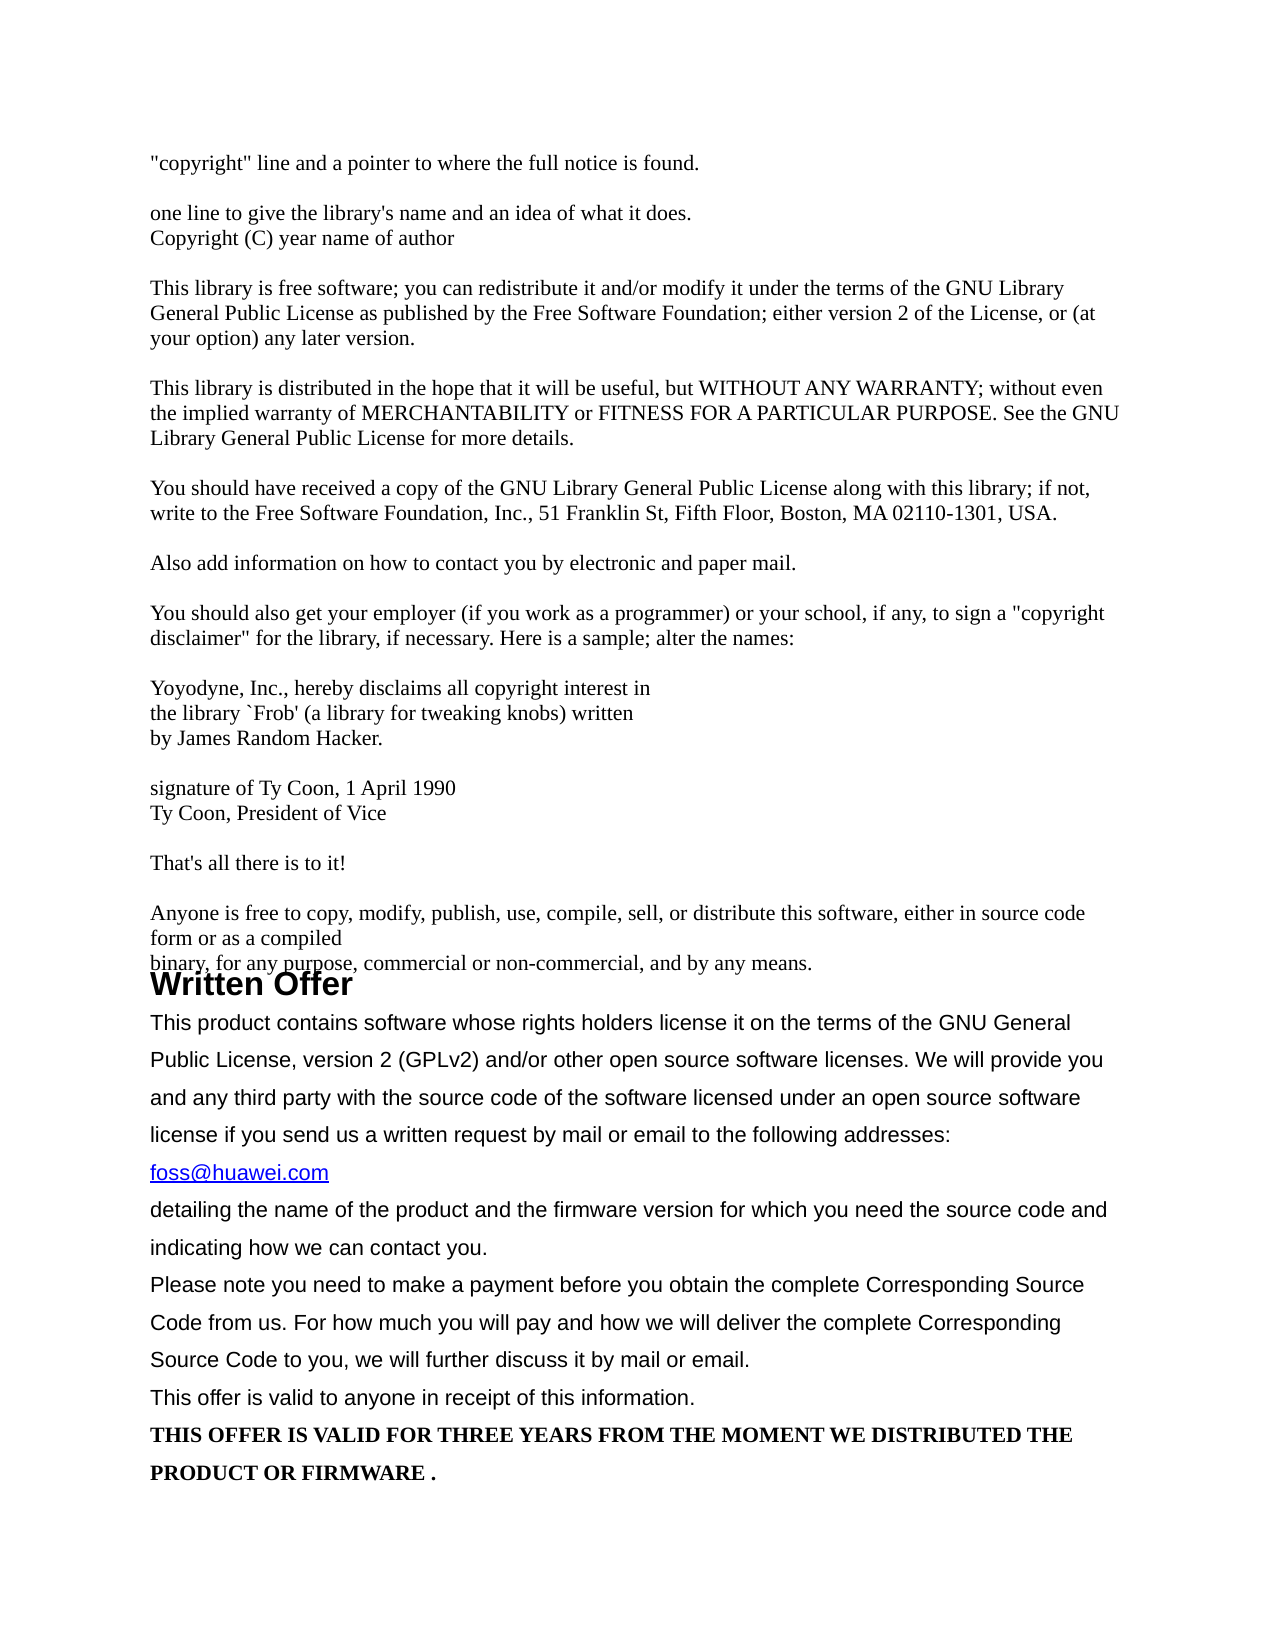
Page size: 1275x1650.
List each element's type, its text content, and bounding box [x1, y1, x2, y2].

text detailing the name of the product and the firmware version for which you need the source code and indicating how we can contact you. [150, 1187, 1125, 1262]
text Please note you need to make a payment before you obtain the complete Corresponding Source Code from us. For how much you will pay and how we will deliver the complete Corresponding Source Code to you, we will further discuss it by mail or email. [150, 1262, 1125, 1375]
text Written Offer [150, 975, 1125, 1000]
text This product contains software whose rights holders license it on the terms of the GNU General Public License, version 2 (GPLv2) and/or other open source software licenses. We will provide you and any third party with the source code of the software licensed under an open source software license if you send us a written request by mail or email to the following addresses: [150, 1000, 1125, 1150]
text This offer is valid for three years from the moment we distributed the product or firmware . [150, 1412, 1125, 1487]
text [150, 150, 1125, 975]
text This offer is valid to anyone in receipt of this information. [150, 1375, 1125, 1412]
text foss@huawei.com [150, 1150, 1125, 1187]
